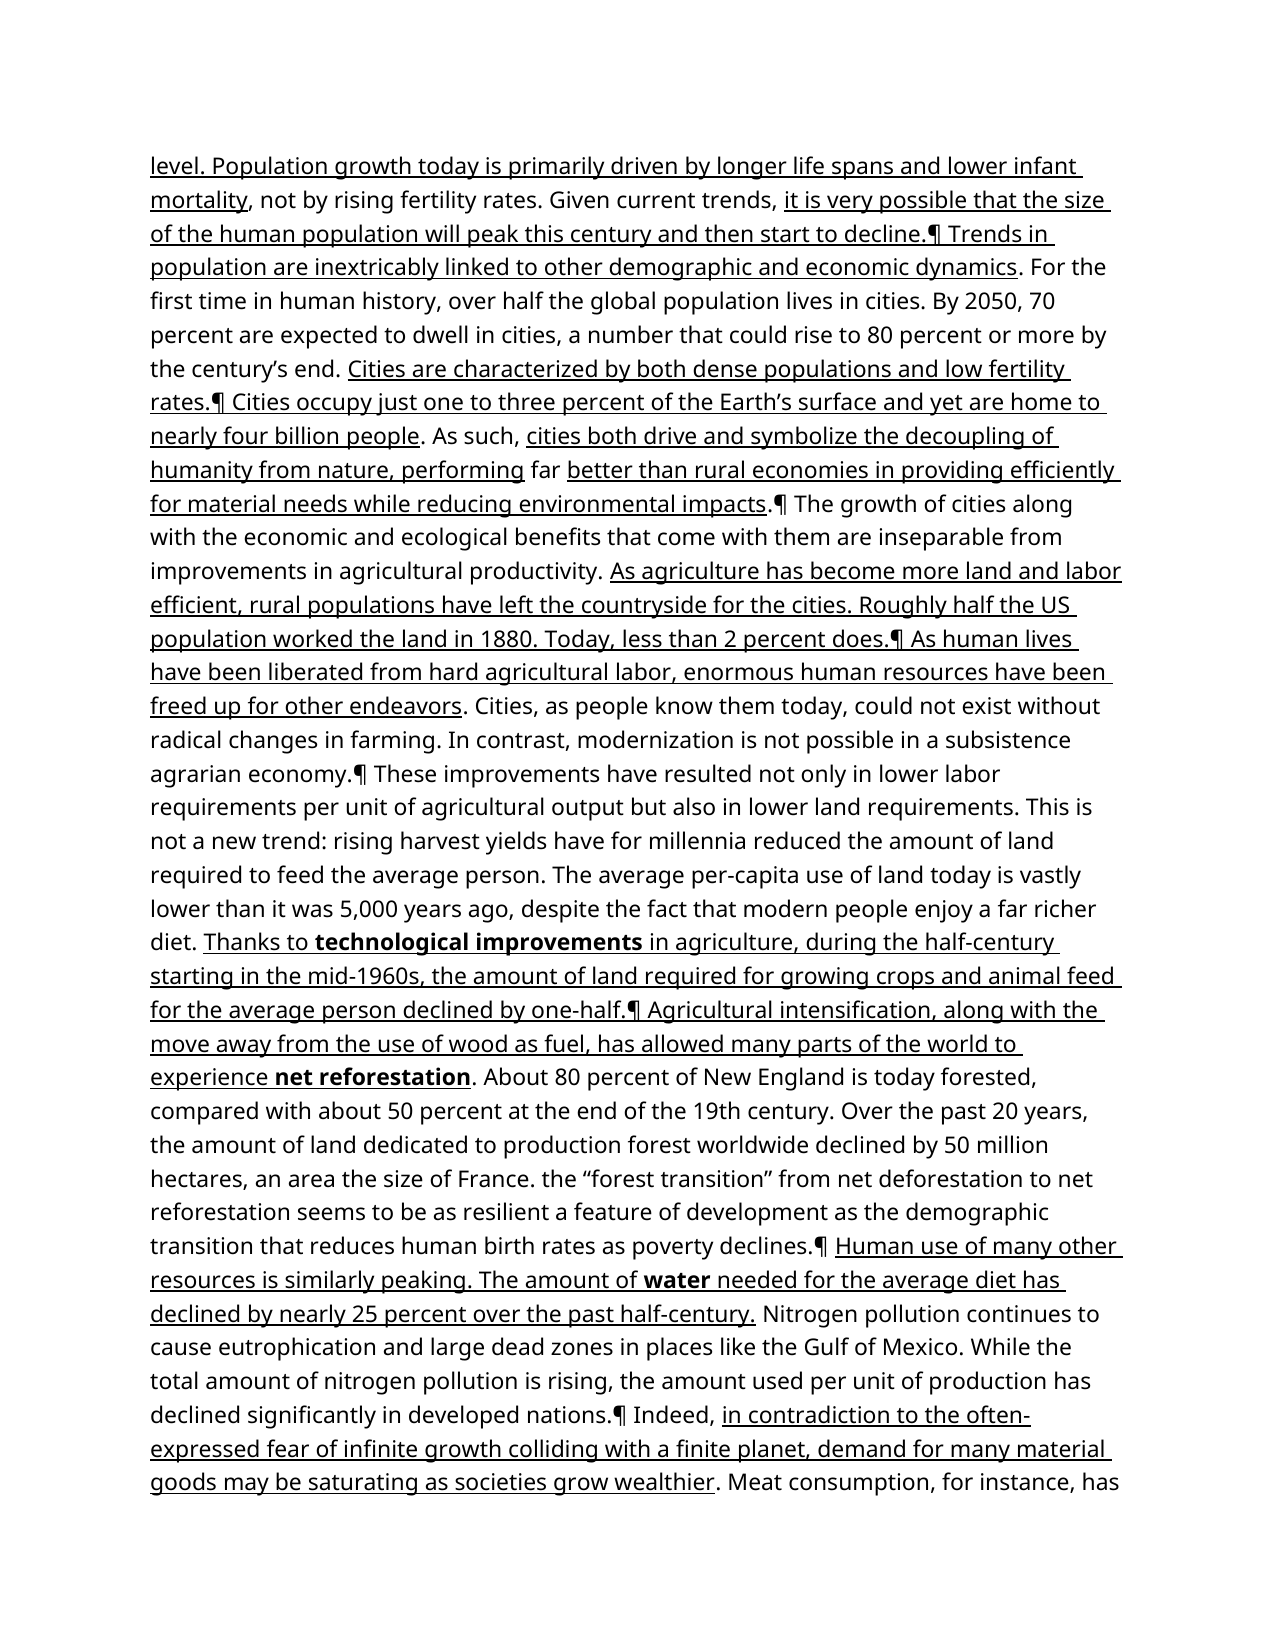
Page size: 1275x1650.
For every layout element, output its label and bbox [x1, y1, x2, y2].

text [150, 150, 1125, 1497]
